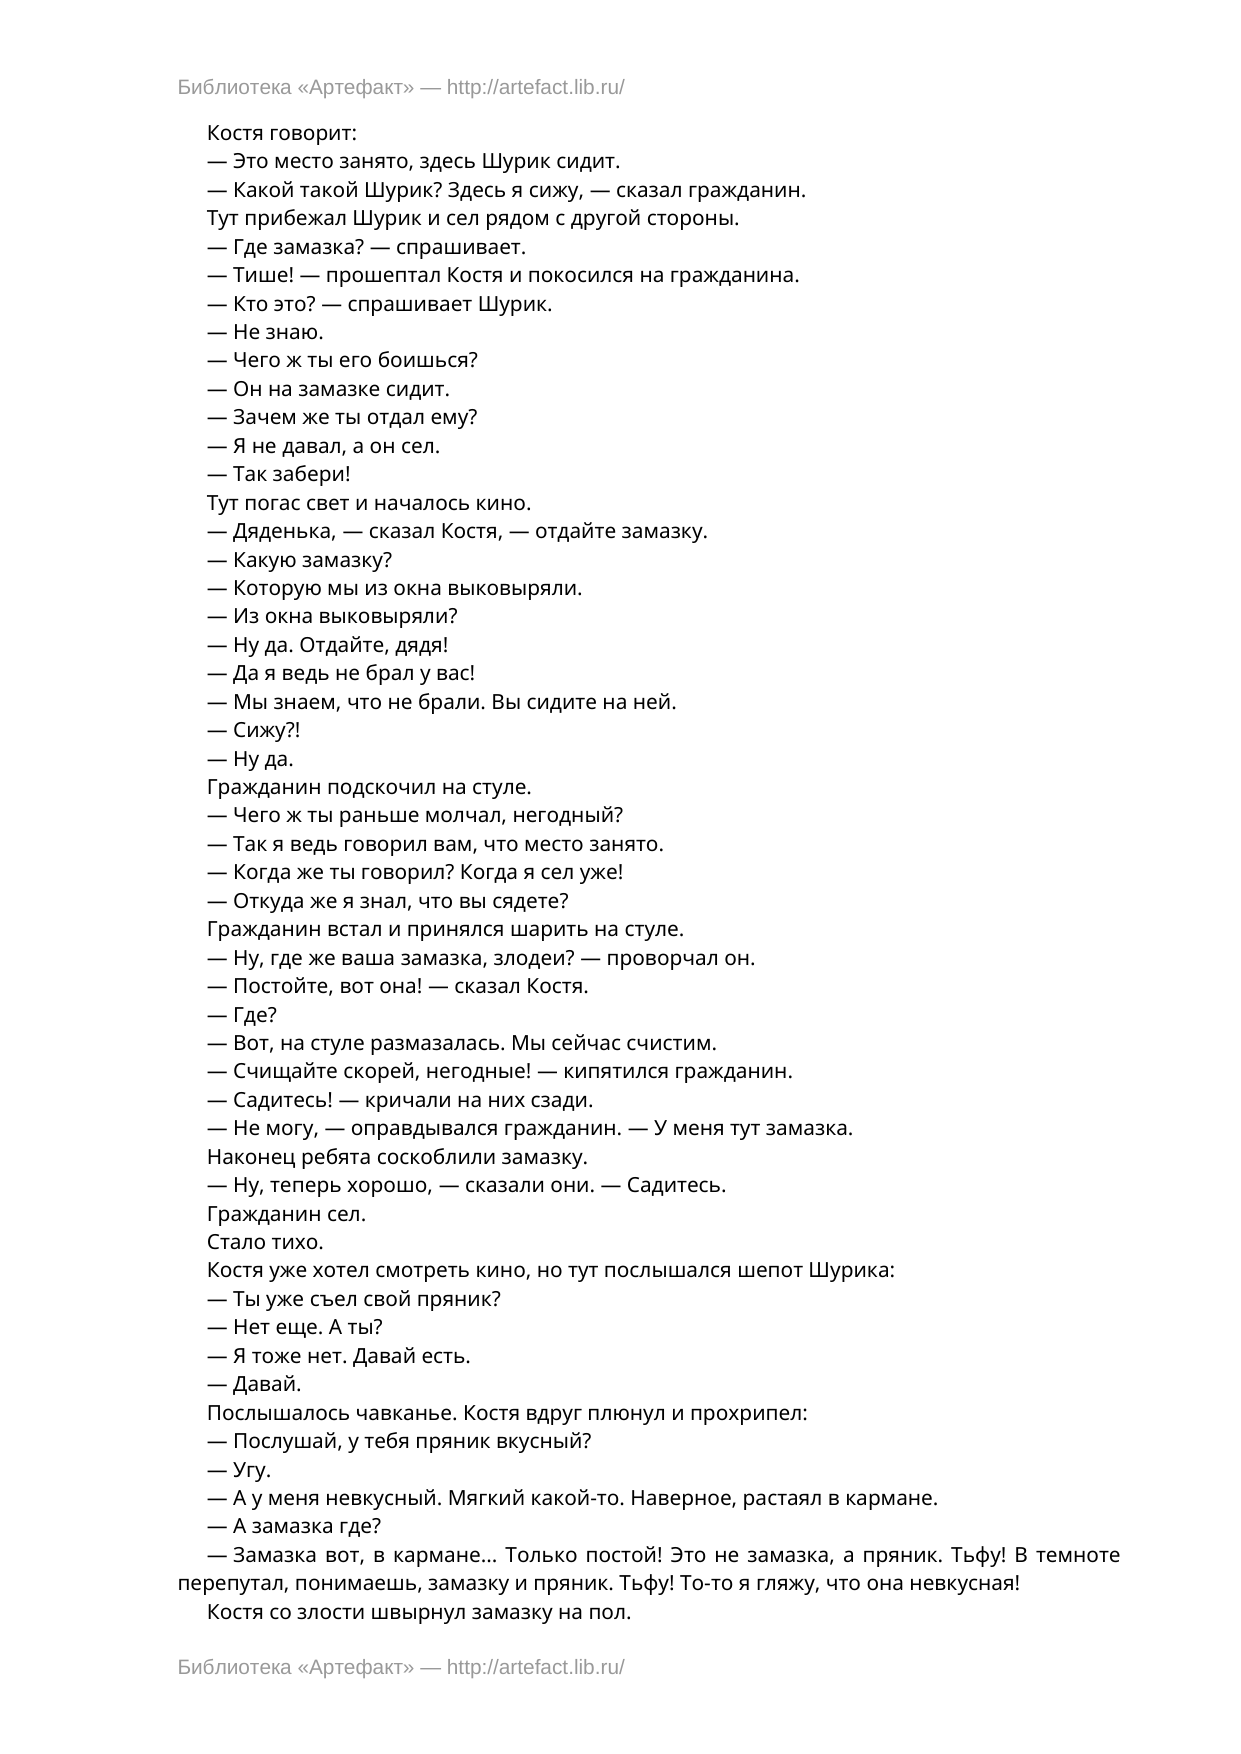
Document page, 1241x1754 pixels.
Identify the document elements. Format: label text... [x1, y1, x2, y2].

text — Он на замазке сидит. [177, 374, 1122, 402]
text — Чего ж ты раньше молчал, негодный? [177, 801, 1122, 829]
text — Мы знаем, что не брали. Вы сидите на ней. [177, 687, 1122, 715]
text — А у меня невкусный. Мягкий какой-то. Наверное, растаял в кармане. [177, 1483, 1122, 1512]
text — Какой такой Шурик? Здесь я сижу, — сказал гражданин. [177, 175, 1122, 203]
text — Постойте, вот она! — сказал Костя. [177, 971, 1122, 1000]
text — Ну да. Отдайте, дядя! [177, 630, 1122, 658]
text — Когда же ты говорил? Когда я сел уже! [177, 857, 1122, 886]
text Стало тихо. [177, 1227, 1122, 1256]
text — Ну да. [177, 744, 1122, 772]
text Гражданин сел. [177, 1199, 1122, 1227]
text — Да я ведь не брал у вас! [177, 658, 1122, 687]
text Тут погас свет и началось кино. [177, 488, 1122, 516]
text — Ну, теперь хорошо, — сказали они. — Садитесь. [177, 1170, 1122, 1199]
text Тут прибежал Шурик и сел рядом с другой стороны. [177, 203, 1122, 232]
text — Из окна выковыряли? [177, 602, 1122, 630]
text — Кто это? — спрашивает Шурик. [177, 289, 1122, 317]
text — Сижу?! [177, 715, 1122, 744]
text — Счищайте скорей, негодные! — кипятился гражданин. [177, 1057, 1122, 1085]
text — Ну, где же ваша замазка, злодеи? — проворчал он. [177, 943, 1122, 971]
text Костя уже хотел смотреть кино, но тут послышался шепот Шурика: [177, 1256, 1122, 1284]
text — Не могу, — оправдывался гражданин. — У меня тут замазка. [177, 1113, 1122, 1142]
text — А замазка где? [177, 1512, 1122, 1540]
text — Угу. [177, 1455, 1122, 1483]
text — Замазка вот, в кармане... Только постой! Это не замазка, а пряник. Тьфу! В темноте перепутал, понимаешь, замазку и пряник. Тьфу! То-то я гляжу, что она невкусная! [177, 1540, 1122, 1597]
text Гражданин встал и принялся шарить на стуле. [177, 914, 1122, 943]
text — Откуда же я знал, что вы сядете? [177, 886, 1122, 914]
text Костя говорит: [177, 118, 1122, 147]
text — Чего ж ты его боишься? [177, 346, 1122, 374]
text — Послушай, у тебя пряник вкусный? [177, 1426, 1122, 1455]
text — Не знаю. [177, 317, 1122, 346]
text — Которую мы из окна выковыряли. [177, 573, 1122, 602]
text Гражданин подскочил на стуле. [177, 772, 1122, 801]
text — Садитесь! — кричали на них сзади. [177, 1085, 1122, 1113]
text Костя со злости швырнул замазку на пол. [177, 1597, 1122, 1625]
text — Вот, на стуле размазалась. Мы сейчас счистим. [177, 1028, 1122, 1057]
text — Я не давал, а он сел. [177, 431, 1122, 459]
text — Где? [177, 1000, 1122, 1028]
text — Дяденька, — сказал Костя, — отдайте замазку. [177, 516, 1122, 545]
text — Так я ведь говорил вам, что место занято. [177, 829, 1122, 857]
text — Давай. [177, 1369, 1122, 1398]
text — Зачем же ты отдал ему? [177, 402, 1122, 431]
text — Так забери! [177, 459, 1122, 488]
text — Ты уже съел свой пряник? [177, 1284, 1122, 1312]
text Послышалось чавканье. Костя вдруг плюнул и прохрипел: [177, 1398, 1122, 1426]
text — Тише! — прошептал Костя и покосился на гражданина. [177, 260, 1122, 289]
text — Нет еще. А ты? [177, 1312, 1122, 1341]
text — Где замазка? — спрашивает. [177, 232, 1122, 260]
text Наконец ребята соскоблили замазку. [177, 1142, 1122, 1170]
text — Какую замазку? [177, 545, 1122, 573]
text — Я тоже нет. Давай есть. [177, 1341, 1122, 1369]
text — Это место занято, здесь Шурик сидит. [177, 147, 1122, 175]
